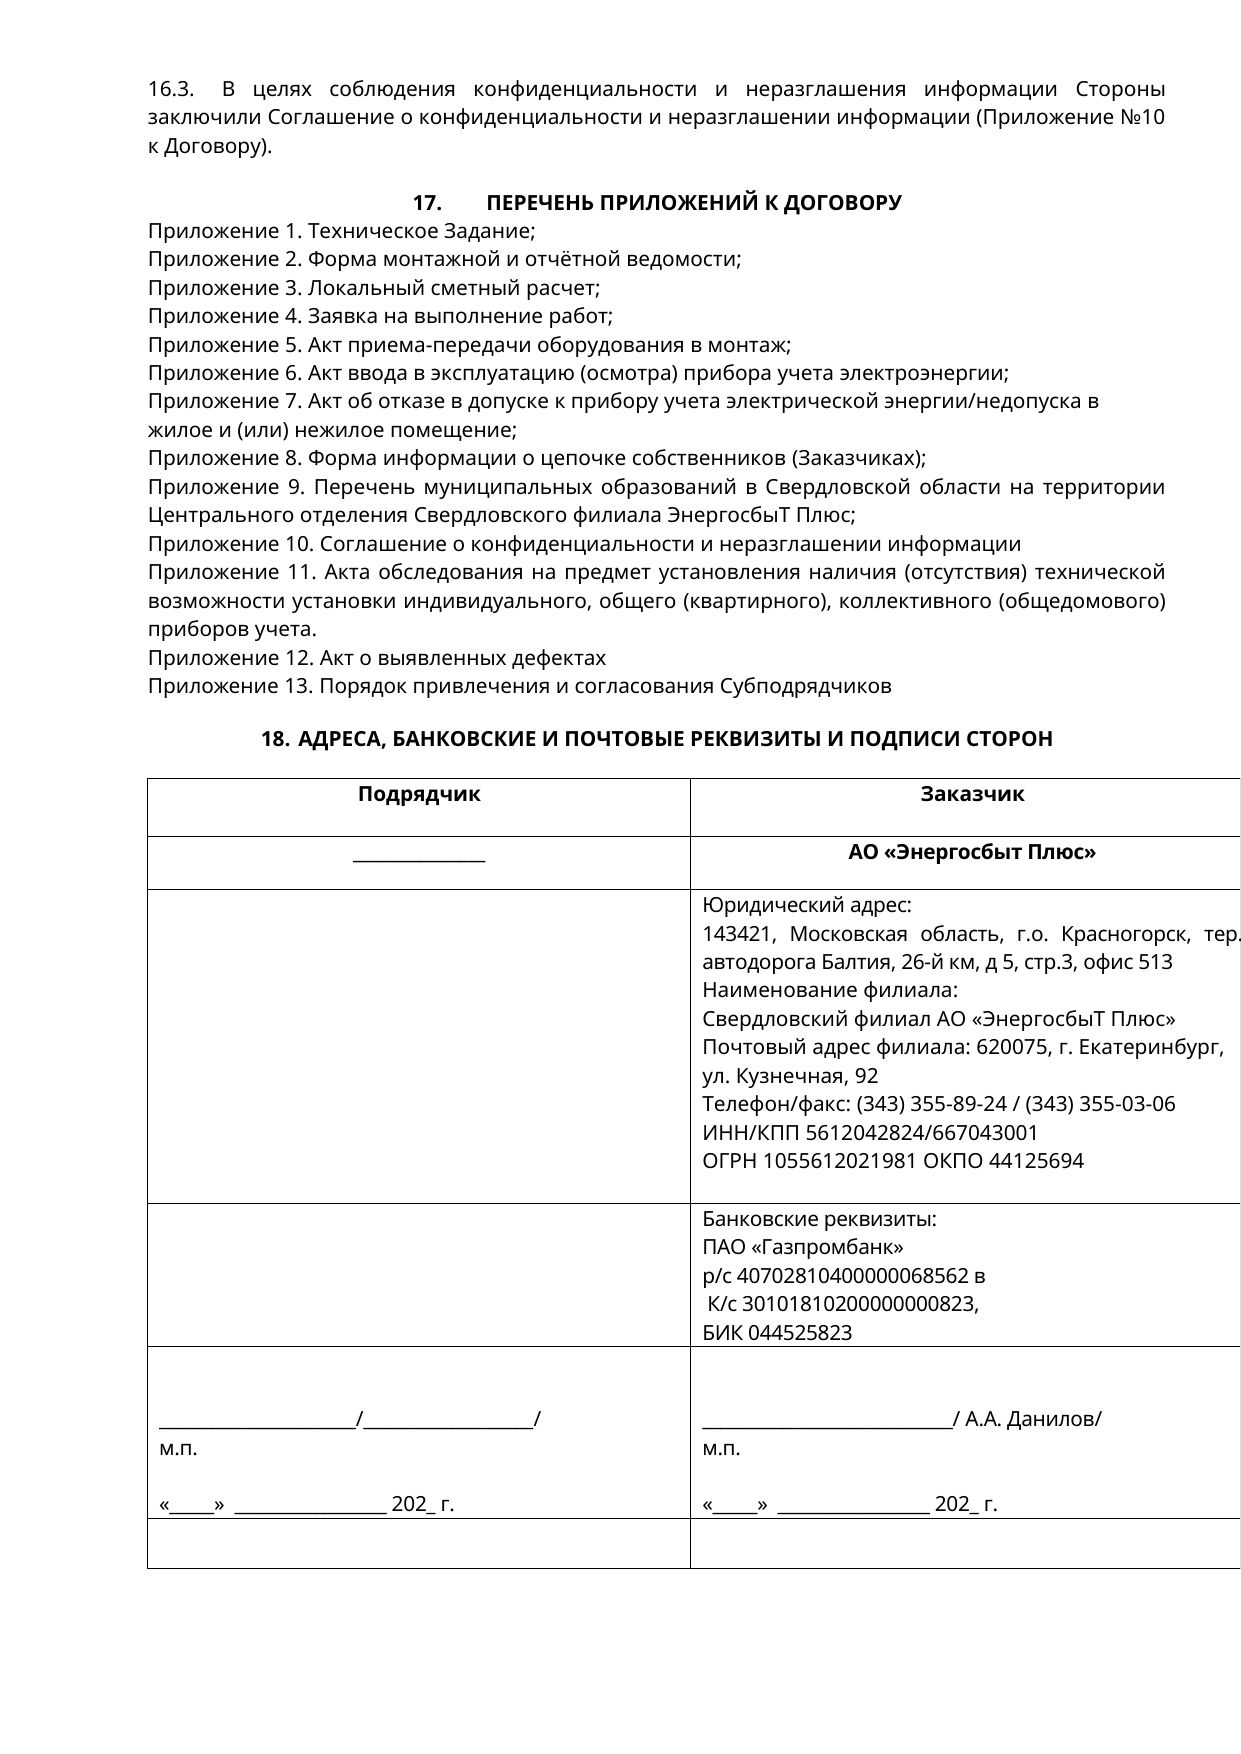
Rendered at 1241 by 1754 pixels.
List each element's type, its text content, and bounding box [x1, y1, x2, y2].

table_cell Банковские реквизиты: ПАО «Газпромбанк» р/с 40702810400000068562 в К/с 30101810200000000823, БИК 044525823 [691, 1204, 1240, 1346]
text Приложение 7. Акт об отказе в допуске к прибору учета электрической энергии/недопуска в жилое и (или) нежилое помещение; [148, 387, 1167, 443]
subtitle АДРЕСА, БАНКОВСКИЕ И ПОЧТОВЫЕ РЕКВИЗИТЫ И ПОДПИСИ СТОРОН [148, 724, 1167, 753]
subtitle ПЕРЕЧЕНЬ ПРИЛОЖЕНИЙ К ДОГОВОРУ [148, 188, 1167, 216]
table_cell АО «Энергосбыт Плюс» [691, 837, 1240, 889]
table_cell Юридический адрес: 143421, Московская область, г.о. Красногорск, тер. автодорога Балтия, 26-й км, д 5, стр.3, офис 513 Наименование филиала: Свердловский филиал АО «ЭнергосбыТ Плюс» Почтовый адрес филиала: 620075, г. Екатеринбург, ул. Кузнечная, 92 Телефон/факс: (343) 355-89-24 / (343) 355-03-06 ИНН/КПП 5612042824/667043001 ОГРН 1055612021981 ОКПО 44125694 [691, 890, 1240, 1203]
text Приложение 8. Форма информации о цепочке собственников (Заказчиках); [148, 443, 1167, 472]
table_cell [148, 890, 690, 1203]
text Приложение 9. Перечень муниципальных образований в Свердловской области на территории Центрального отделения Свердловского филиала ЭнергосбыТ Плюс; [148, 472, 1167, 529]
text Приложение 10. Соглашение о конфиденциальности и неразглашении информации [148, 529, 1167, 557]
text Приложение 6. Акт ввода в эксплуатацию (осмотра) прибора учета электроэнергии; [148, 358, 1167, 387]
text Приложение 4. Заявка на выполнение работ; [148, 301, 1167, 330]
text Приложение 13. Порядок привлечения и согласования Субподрядчиков [148, 671, 1167, 699]
text Приложение 1. Техническое Задание; [148, 216, 1167, 244]
table_cell ________________ [148, 837, 690, 889]
text Приложение 5. Акт приема-передачи оборудования в монтаж; [148, 330, 1167, 358]
text Приложение 12. Акт о выявленных дефектах [148, 643, 1167, 671]
table_header Заказчик [691, 779, 1240, 836]
table_cell [148, 1519, 690, 1568]
text Приложение 3. Локальный сметный расчет; [148, 273, 1167, 301]
list В целях соблюдения конфиденциальности и неразглашения информации Стороны заключили Соглашение о конфиденциальности и неразглашении информации (Приложение №10 к Договору). [148, 74, 1167, 159]
table_cell [148, 1204, 690, 1346]
table_cell ______________________/___________________/ м.п. «_____» _________________ 202_ г. [148, 1347, 690, 1518]
text Приложение 2. Форма монтажной и отчётной ведомости; [148, 244, 1167, 273]
table_cell [691, 1519, 1240, 1568]
text Приложение 11. Акта обследования на предмет установления наличия (отсутствия) технической возможности установки индивидуального, общего (квартирного), коллективного (общедомового) приборов учета. [148, 557, 1167, 643]
